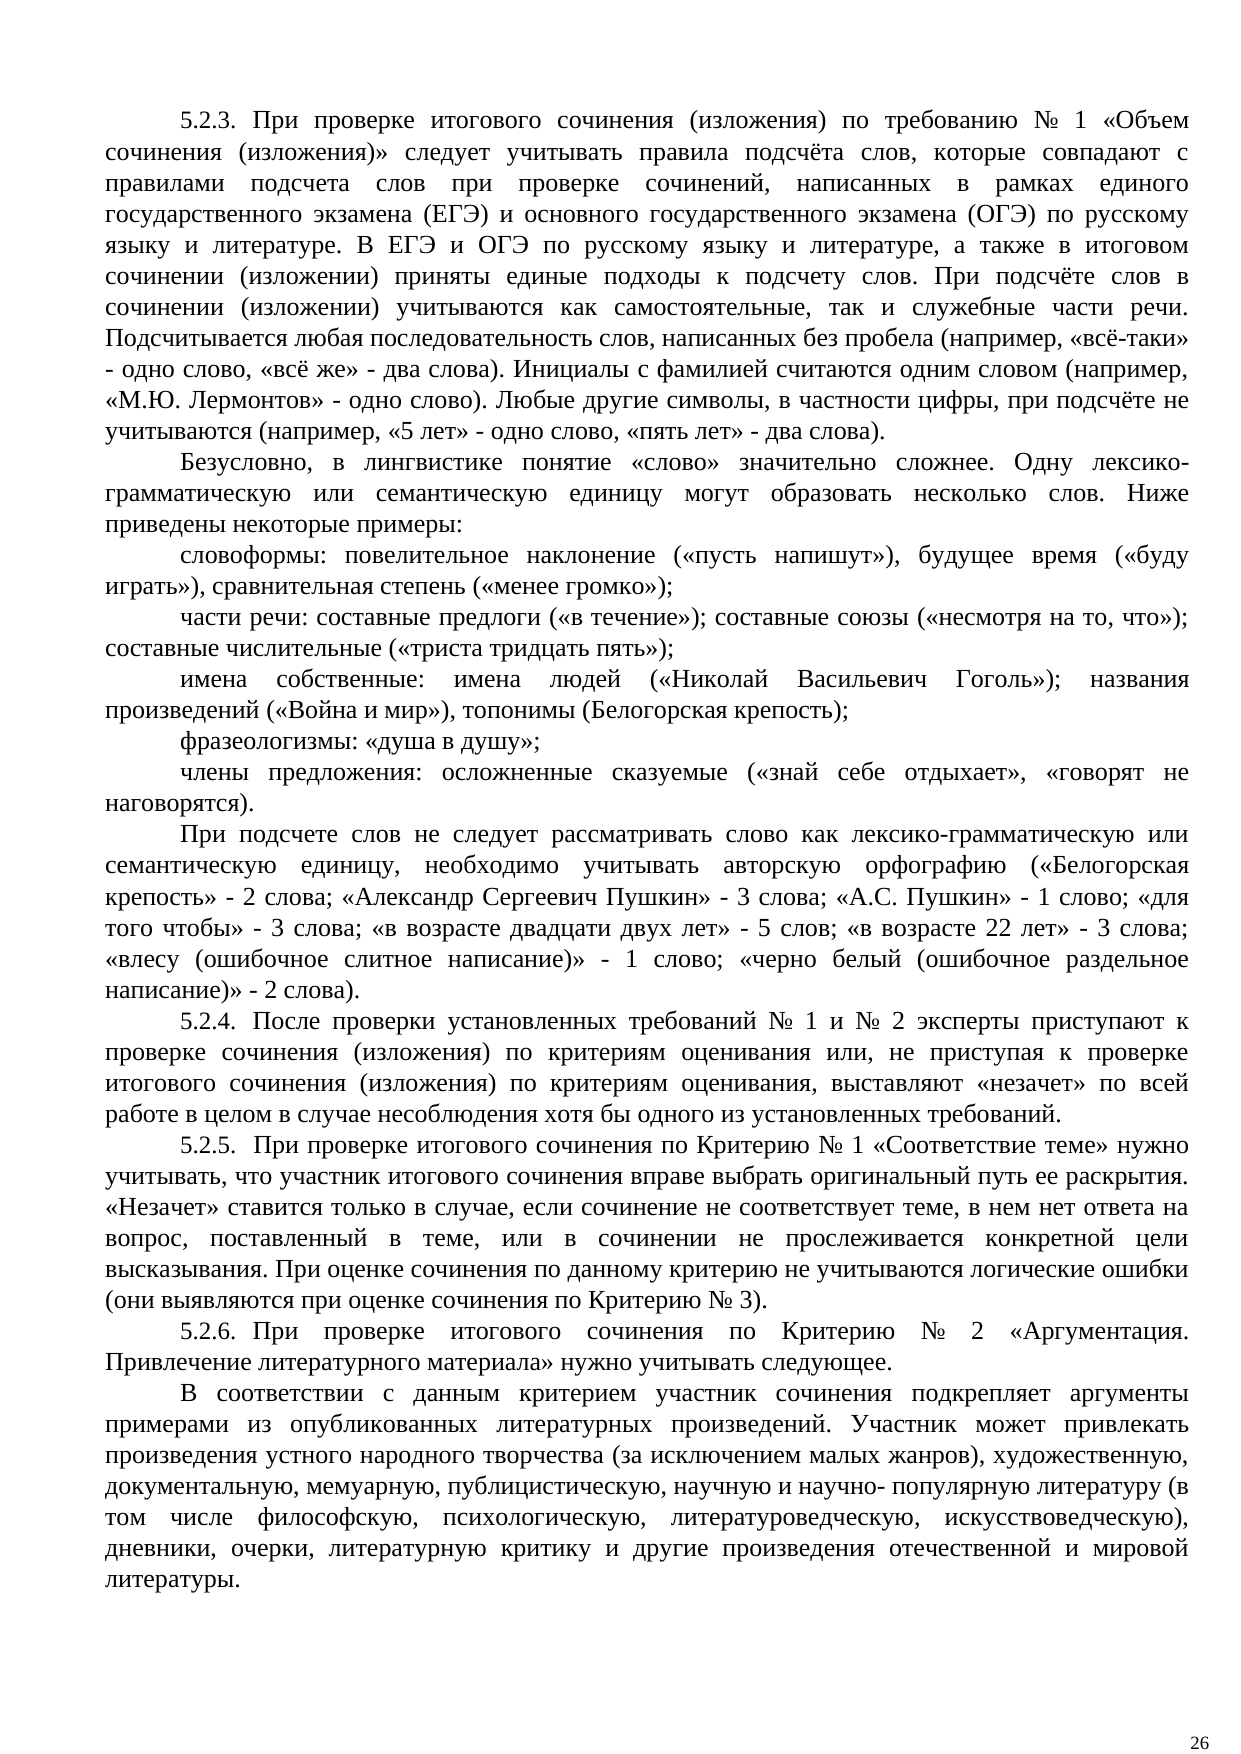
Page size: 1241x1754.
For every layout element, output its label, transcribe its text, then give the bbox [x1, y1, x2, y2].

text члены предложения: осложненные сказуемые («знай себе отдыхает», «говорят не наговорятся). [105, 756, 1190, 818]
list После проверки установленных требований № 1 и № 2 эксперты приступают к проверке сочинения (изложения) по критериям оценивания или, не приступая к проверке итогового сочинения (изложения) по критериям оценивания, выставляют «незачет» по всей работе в целом в случае несоблюдения хотя бы одного из установленных требований. [105, 1004, 1190, 1128]
text Безусловно, в лингвистике понятие «слово» значительно сложнее. Одну лексико- грамматическую или семантическую единицу могут образовать несколько слов. Ниже приведены некоторые примеры: [105, 446, 1190, 539]
list При проверке итогового сочинения (изложения) по требованию № 1 «Объем сочинения (изложения)» следует учитывать правила подсчёта слов, которые совпадают с правилами подсчета слов при проверке сочинений, написанных в рамках единого государственного экзамена (ЕГЭ) и основного государственного экзамена (ОГЭ) по русскому языку и литературе. В ЕГЭ и ОГЭ по русскому языку и литературе, а также в итоговом сочинении (изложении) приняты единые подходы к подсчету слов. При подсчёте слов в сочинении (изложении) учитываются как самостоятельные, так и служебные части речи. Подсчитывается любая последовательность слов, написанных без пробела (например, «всё-таки» - одно слово, «всё же» - два слова). Инициалы с фамилией считаются одним словом (например, «М.Ю. Лермонтов» - одно слово). Любые другие символы, в частности цифры, при подсчёте не учитываются (например, «5 лет» - одно слово, «пять лет» - два слова). [105, 104, 1190, 446]
text части речи: составные предлоги («в течение»); составные союзы («несмотря на то, что»); составные числительные («триста тридцать пять»); [105, 601, 1190, 663]
text имена собственные: имена людей («Николай Васильевич Гоголь»); названия произведений («Война и мир»), топонимы (Белогорская крепость); [105, 663, 1190, 725]
list При проверке итогового сочинения по Критерию № 2 «Аргументация. Привлечение литературного материала» нужно учитывать следующее. [105, 1315, 1190, 1377]
list При проверке итогового сочинения по Критерию № 1 «Соответствие теме» нужно учитывать, что участник итогового сочинения вправе выбрать оригинальный путь ее раскрытия. «Незачет» ставится только в случае, если сочинение не соответствует теме, в нем нет ответа на вопрос, поставленный в теме, или в сочинении не прослеживается конкретной цели высказывания. При оценке сочинения по данному критерию не учитываются логические ошибки (они выявляются при оценке сочинения по Критерию № 3). [105, 1128, 1190, 1315]
text В соответствии с данным критерием участник сочинения подкрепляет аргументы примерами из опубликованных литературных произведений. Участник может привлекать произведения устного народного творчества (за исключением малых жанров), художественную, документальную, мемуарную, публицистическую, научную и научно- популярную литературу (в том числе философскую, психологическую, литературоведческую, искусствоведческую), дневники, очерки, литературную критику и другие произведения отечественной и мировой литературы. [105, 1377, 1190, 1594]
text фразеологизмы: «душа в душу»; [105, 725, 1192, 756]
text словоформы: повелительное наклонение («пусть напишут»), будущее время («буду играть»), сравнительная степень («менее громко»); [105, 539, 1190, 601]
text При подсчете слов не следует рассматривать слово как лексико-грамматическую или семантическую единицу, необходимо учитывать авторскую орфографию («Белогорская крепость» - 2 слова; «Александр Сергеевич Пушкин» - 3 слова; «А.С. Пушкин» - 1 слово; «для того чтобы» - 3 слова; «в возрасте двадцати двух лет» - 5 слов; «в возрасте 22 лет» - 3 слова; «влесу (ошибочное слитное написание)» - 1 слово; «черно белый (ошибочное раздельное написание)» - 2 слова). [105, 818, 1190, 1004]
